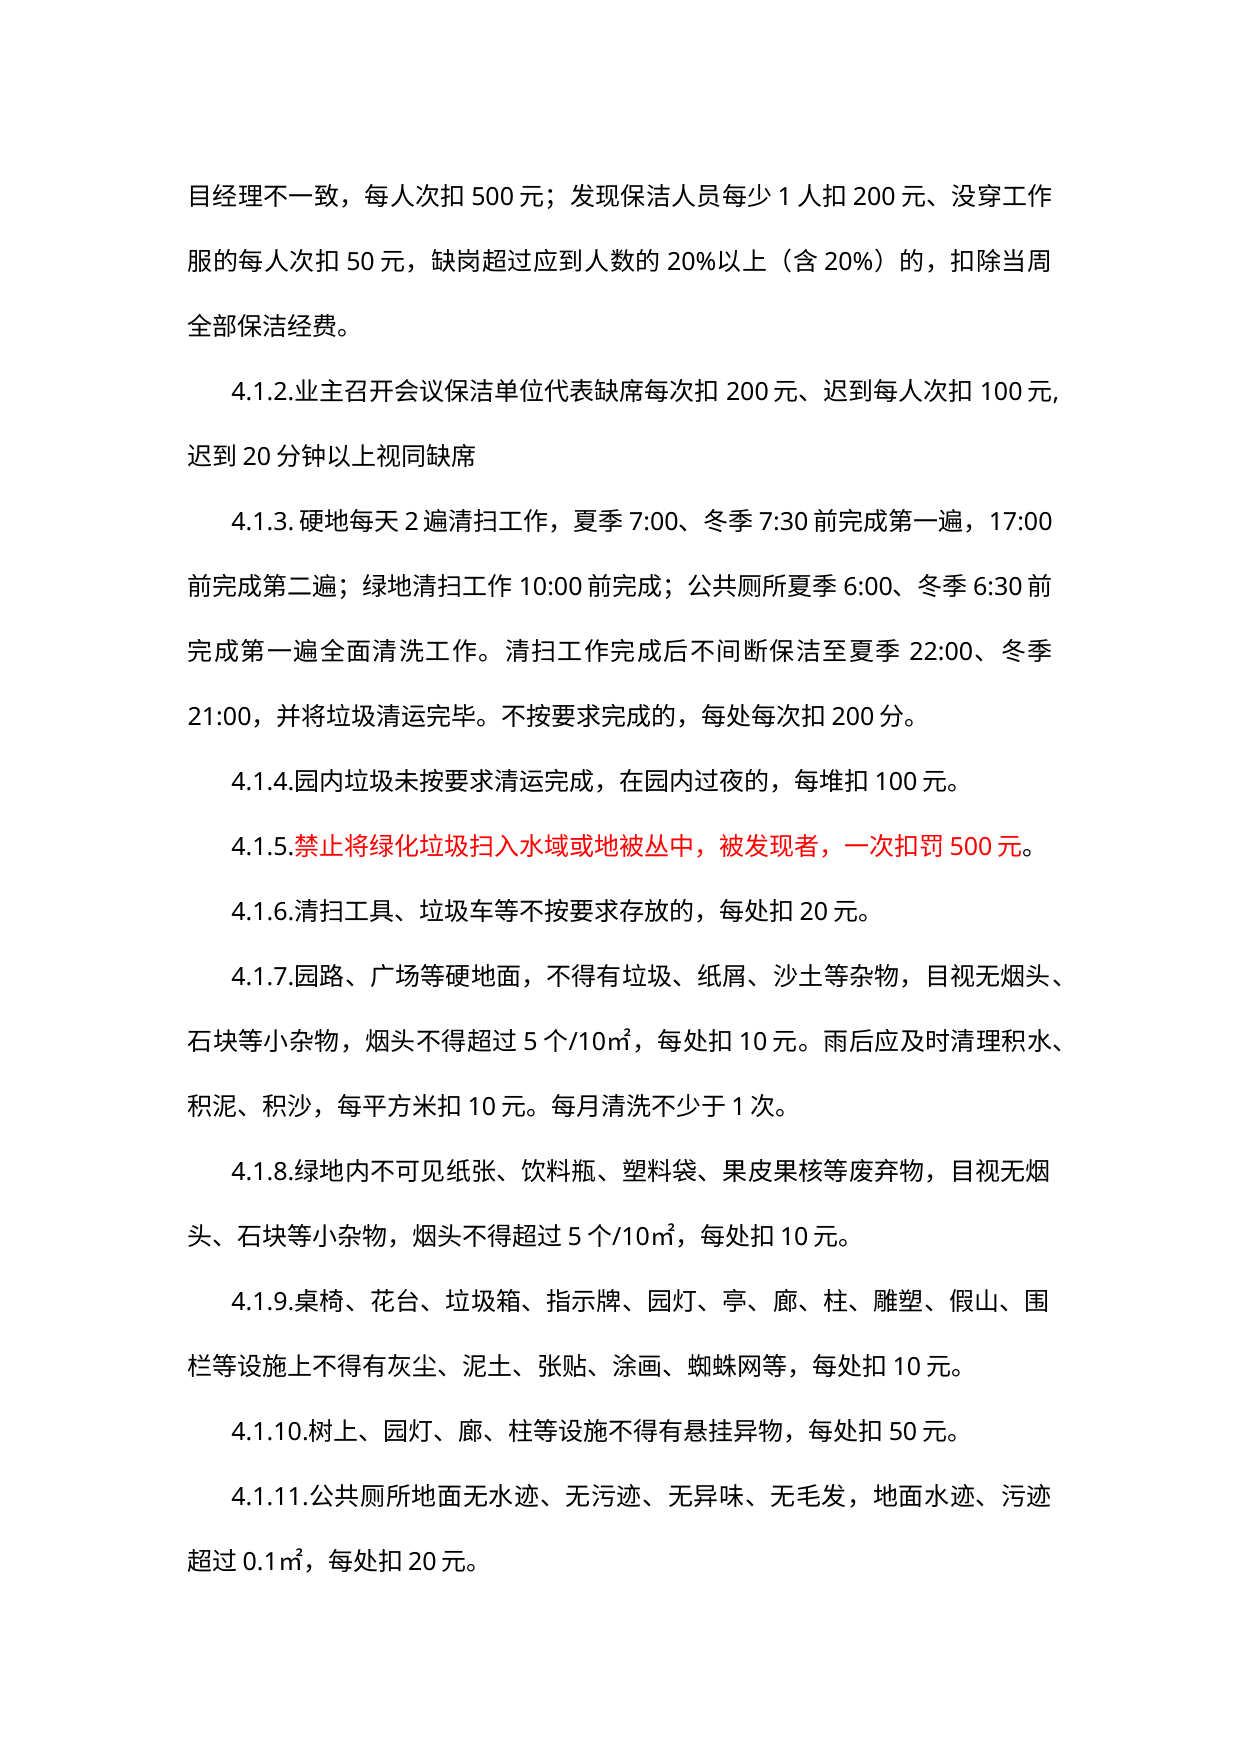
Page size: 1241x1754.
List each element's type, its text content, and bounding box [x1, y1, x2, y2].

text 4.1.7.园路、广场等硬地面，不得有垃圾、纸屑、沙土等杂物，目视无烟头、石块等小杂物，烟头不得超过5个/10㎡，每处扣10元。雨后应及时清理积水、积泥、积沙，每平方米扣10元。每月清洗不少于1次。 [187, 942, 1053, 1137]
text 4.1.2.业主召开会议保洁单位代表缺席每次扣200元、迟到每人次扣100元,迟到20分钟以上视同缺席 [187, 357, 1053, 487]
text 4.1.4.园内垃圾未按要求清运完成，在园内过夜的，每堆扣100元。 [187, 747, 1053, 812]
text 4.1.10.树上、园灯、廊、柱等设施不得有悬挂异物，每处扣50元。 [187, 1397, 1053, 1462]
text 4.1.11.公共厕所地面无水迹、无污迹、无异味、无毛发，地面水迹、污迹超过0.1㎡，每处扣20元。 [187, 1462, 1053, 1592]
text 4.1.9.桌椅、花台、垃圾箱、指示牌、园灯、亭、廊、柱、雕塑、假山、围栏等设施上不得有灰尘、泥土、张贴、涂画、蜘蛛网等，每处扣10元。 [187, 1267, 1053, 1397]
text 4.1.8.绿地内不可见纸张、饮料瓶、塑料袋、果皮果核等废弃物，目视无烟头、石块等小杂物，烟头不得超过5个/10㎡，每处扣10元。 [187, 1137, 1053, 1267]
text 4.1.6.清扫工具、垃圾车等不按要求存放的，每处扣20元。 [187, 877, 1053, 942]
text 4.1.3. 硬地每天2遍清扫工作，夏季7:00、冬季7:30前完成第一遍，17:00前完成第二遍；绿地清扫工作10:00前完成；公共厕所夏季6:00、冬季6:30前完成第一遍全面清洗工作。清扫工作完成后不间断保洁至夏季22:00、冬季21:00，并将垃圾清运完毕。不按要求完成的，每处每次扣200分。 [187, 487, 1053, 747]
text 4.1.5.禁止将绿化垃圾扫入水域或地被丛中，被发现者，一次扣罚500元。 [187, 812, 1053, 877]
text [187, 162, 1053, 357]
